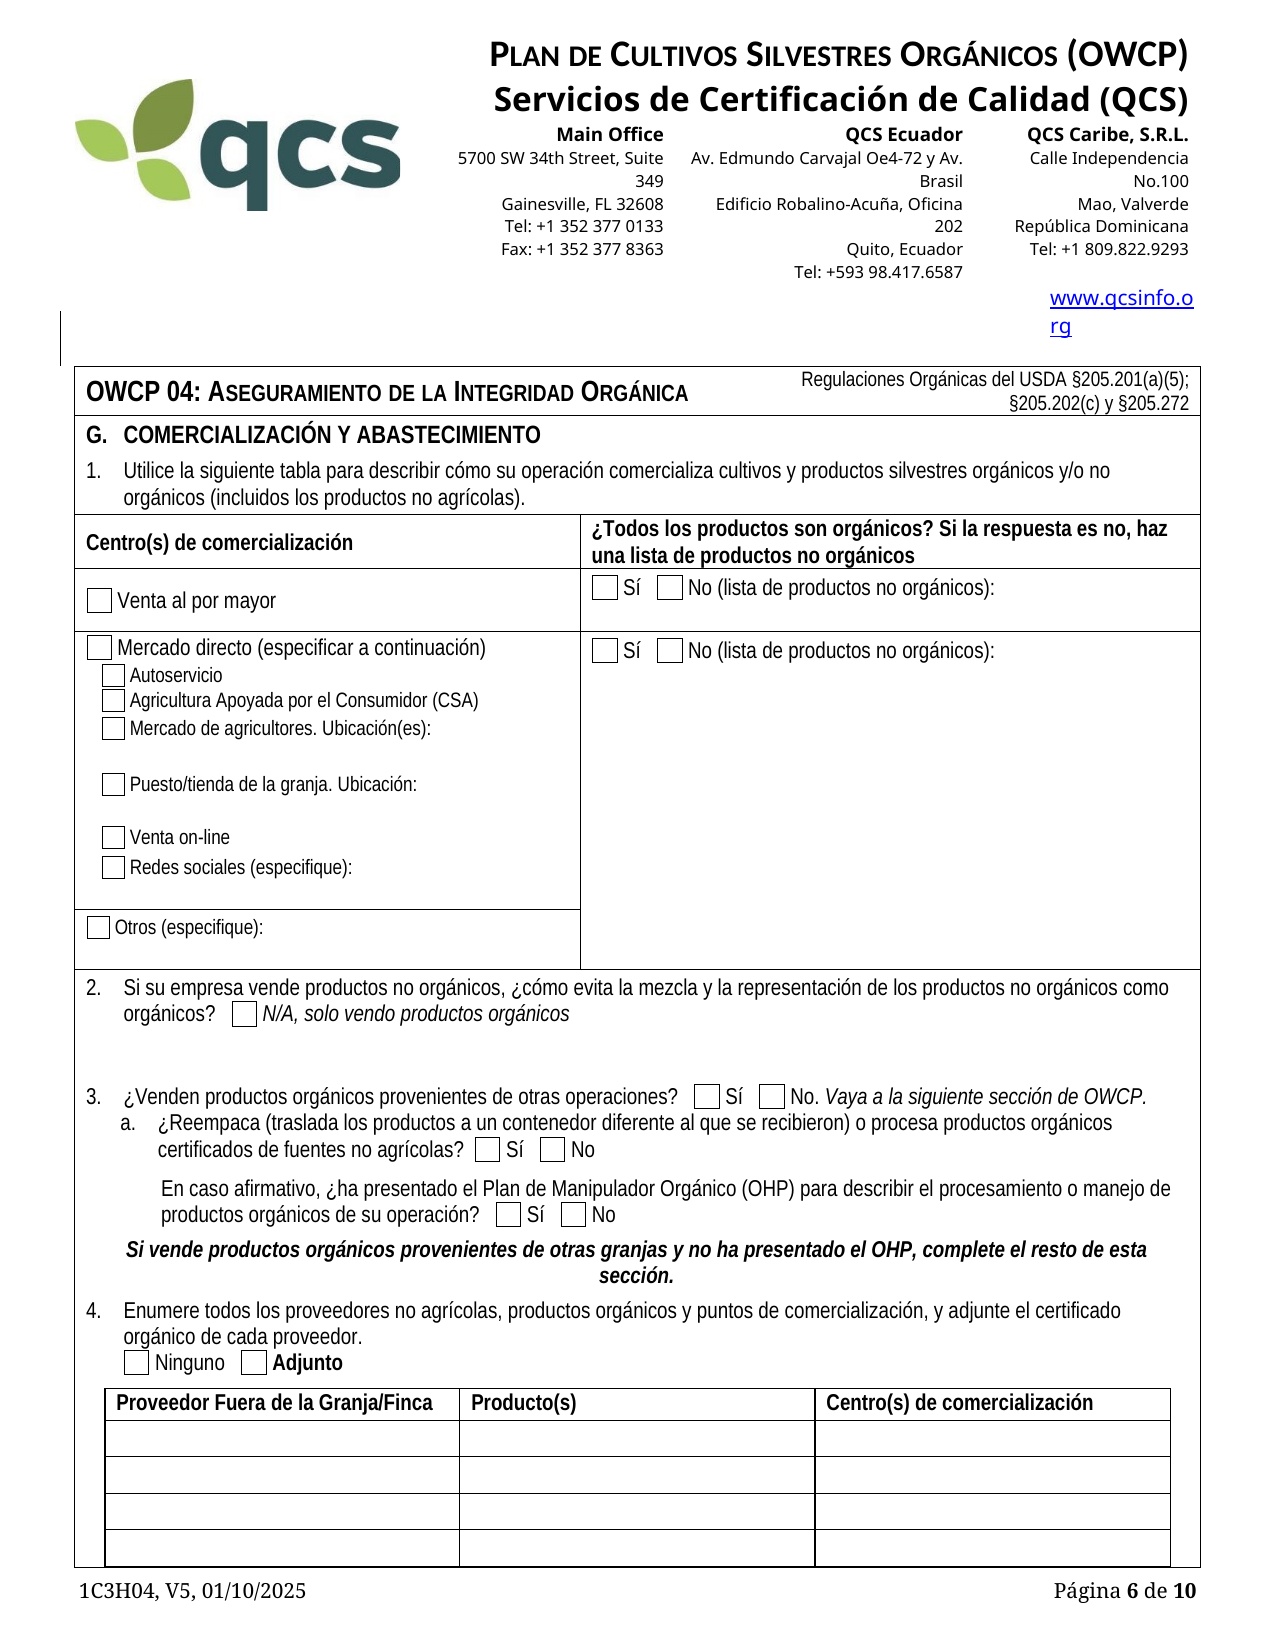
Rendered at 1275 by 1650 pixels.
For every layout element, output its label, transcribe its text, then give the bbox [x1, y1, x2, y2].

table_cell Centro(s) de comercialización [75, 515, 580, 568]
table_cell Otros (especifique): [75, 910, 580, 969]
table_cell Mercado de agricultores. Ubicación(es): [75, 713, 580, 768]
table_header Regulaciones Orgánicas del USDA §205.201(a)(5); §205.202(c) y §205.272 [702, 367, 1200, 415]
table_cell Mercado directo (especificar a continuación) [75, 632, 580, 662]
table_cell Agricultura Apoyada por el Consumidor (CSA) [75, 688, 580, 712]
table_cell ¿Todos los productos son orgánicos? Si la respuesta es no, haz una lista de productos no orgánicos [581, 515, 1200, 568]
picture [75, 79, 400, 211]
table_cell Venta on-line [75, 824, 580, 849]
table_cell Autoservicio [75, 663, 580, 687]
table_cell COMERCIALIZACIÓN Y ABASTECIMIENTO Utilice la siguiente tabla para describir cómo su operación comercializa cultivos y productos silvestres orgánicos y/o no orgánicos (incluidos los productos no agrícolas). [75, 416, 1200, 514]
table_cell Redes sociales (especifique): [75, 849, 580, 909]
table_cell Puesto/tienda de la granja. Ubicación: [75, 768, 580, 824]
table_cell Sí No (lista de productos no orgánicos): [581, 632, 1200, 969]
table_header OWCP 04: Aseguramiento de la Integridad Orgánica [75, 367, 702, 415]
table_cell Venta al por mayor [75, 569, 580, 631]
table_cell Si su empresa vende productos no orgánicos, ¿cómo evita la mezcla y la representación de los productos no orgánicos como orgánicos? N/A, solo vendo productos orgánicos ¿Venden productos orgánicos provenientes de otras operaciones? Sí No. Vaya a la siguiente sección de OWCP. ¿Reempaca (traslada los productos a un contenedor diferente al que se recibieron) o procesa productos orgánicos certificados de fuentes no agrícolas? Sí No En caso afirmativo, ¿ha presentado el Plan de Manipulador Orgánico (OHP) para describir el procesamiento o manejo de productos orgánicos de su operación? Sí No Si vende productos orgánicos provenientes de otras granjas y no ha presentado el OHP, complete el resto de esta sección. [75, 970, 1200, 1297]
table_cell Sí No (lista de productos no orgánicos): [581, 569, 1200, 631]
